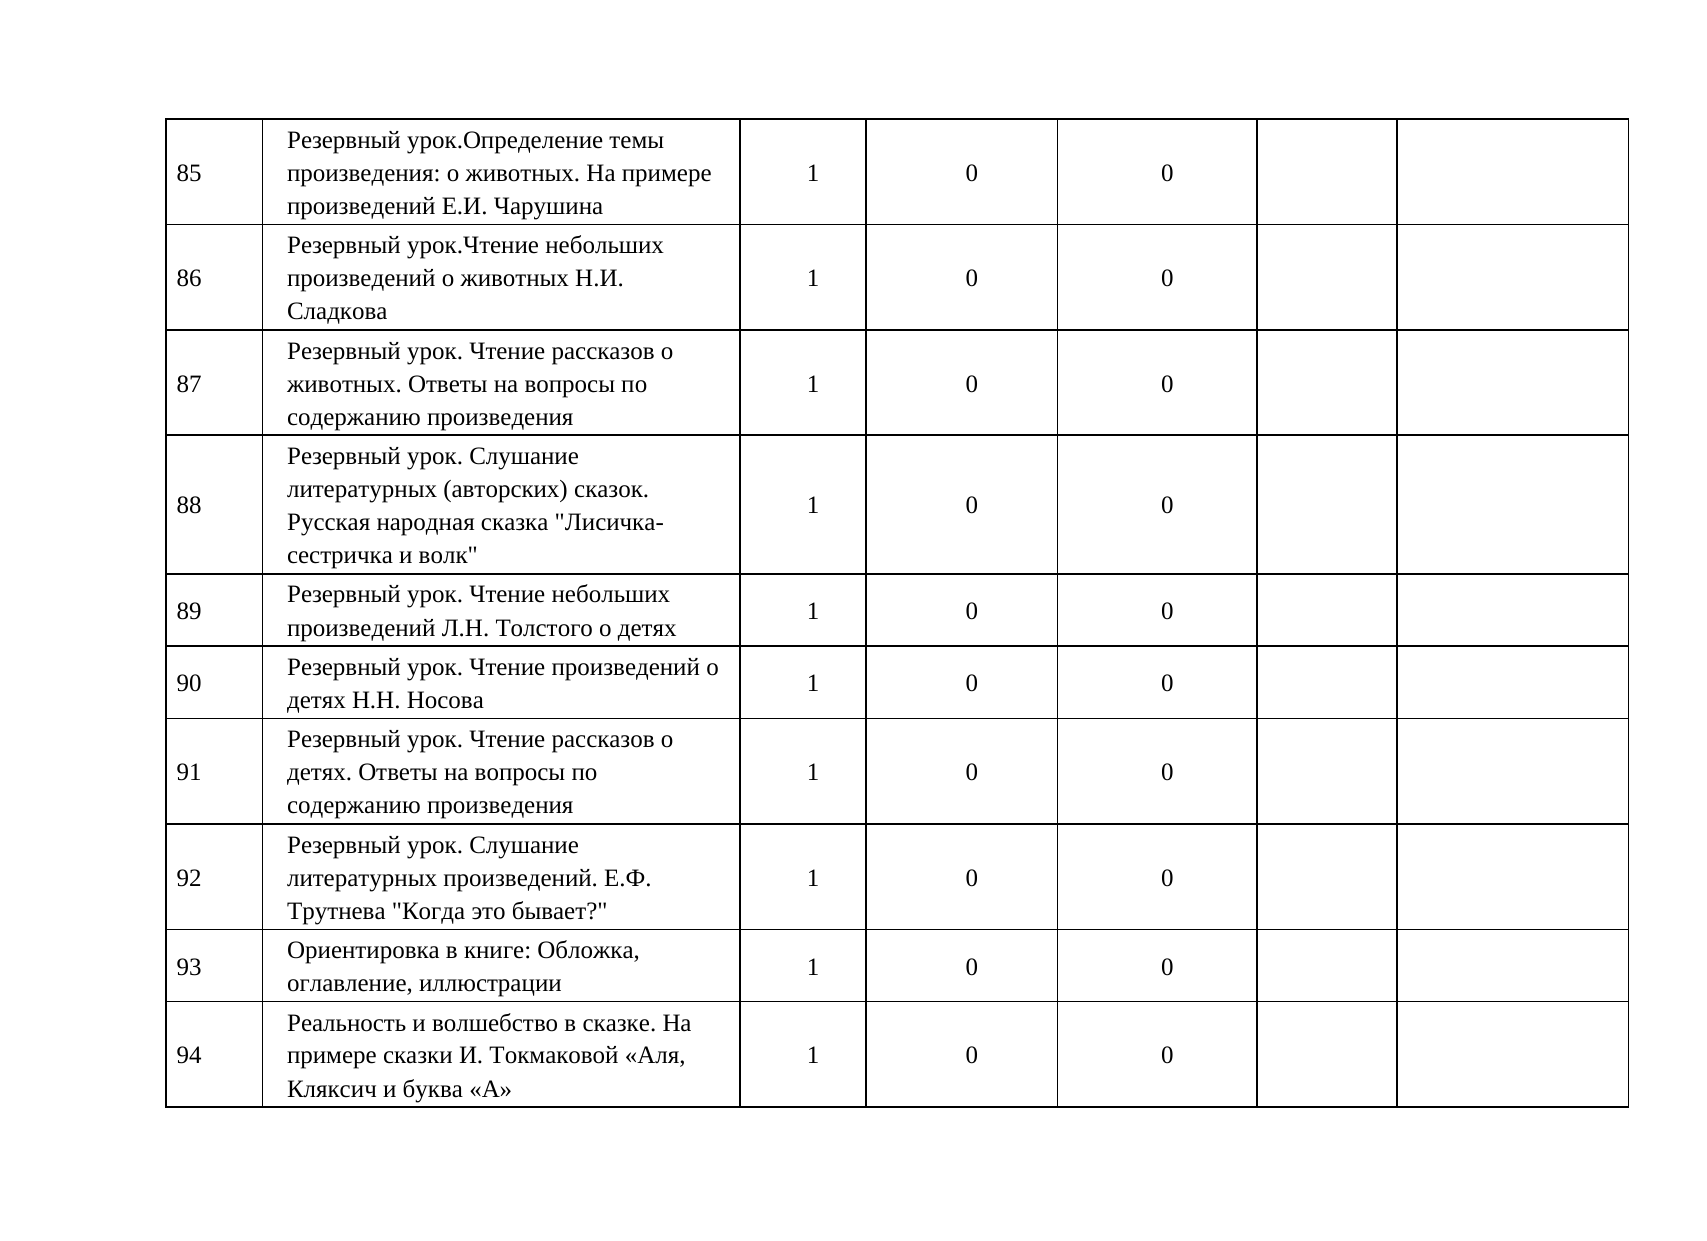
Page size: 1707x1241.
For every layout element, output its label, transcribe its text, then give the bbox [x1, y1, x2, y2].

table_cell 88 [167, 436, 262, 573]
table_cell 0 [1058, 436, 1256, 573]
table_cell 89 [167, 575, 262, 645]
table_cell 1 [741, 436, 865, 573]
table_cell [1398, 225, 1628, 329]
table_cell 1 [741, 825, 865, 928]
table_cell 0 [867, 1002, 1057, 1106]
table_cell [1258, 120, 1396, 223]
table_cell 86 [167, 225, 262, 329]
table_cell 0 [1058, 225, 1256, 329]
table_cell 0 [867, 930, 1057, 1001]
table_cell 1 [741, 331, 865, 434]
table_cell [1258, 225, 1396, 329]
table_cell 0 [1058, 575, 1256, 645]
table_cell 93 [167, 930, 262, 1001]
table_cell Реальность и волшебство в сказке. На примере сказки И. Токмаковой «Аля, Кляксич и буква «А» [263, 1002, 739, 1106]
table_cell [1398, 575, 1628, 645]
table_cell 0 [1058, 825, 1256, 928]
table_cell [1398, 930, 1628, 1001]
table_cell 0 [1058, 331, 1256, 434]
table_cell 0 [867, 225, 1057, 329]
table_cell Резервный урок.Определение темы произведения: о животных. На примере произведений Е.И. Чарушина [263, 120, 739, 223]
table_cell [1258, 825, 1396, 928]
table_cell [1398, 331, 1628, 434]
table_cell Резервный урок. Чтение рассказов о животных. Ответы на вопросы по содержанию произведения [263, 331, 739, 434]
table_cell 0 [1058, 647, 1256, 718]
table_cell Резервный урок. Чтение рассказов о детях. Ответы на вопросы по содержанию произведения [263, 719, 739, 823]
table_cell 0 [867, 575, 1057, 645]
table_cell 1 [741, 225, 865, 329]
table_cell [1398, 719, 1628, 823]
table_cell 0 [867, 436, 1057, 573]
table_cell 90 [167, 647, 262, 718]
table_cell Резервный урок. Слушание литературных (авторских) сказок. Русская народная сказка "Лисичка-сестричка и волк" [263, 436, 739, 573]
table_cell [1258, 647, 1396, 718]
table_cell [1258, 1002, 1396, 1106]
table_cell 0 [867, 825, 1057, 928]
table_cell 0 [867, 331, 1057, 434]
table_cell 94 [167, 1002, 262, 1106]
table_cell [1398, 1002, 1628, 1106]
table_cell 87 [167, 331, 262, 434]
table_cell 92 [167, 825, 262, 928]
table_cell Резервный урок.Чтение небольших произведений о животных Н.И. Сладкова [263, 225, 739, 329]
table_cell 0 [867, 120, 1057, 223]
table_cell 0 [867, 647, 1057, 718]
table_cell 91 [167, 719, 262, 823]
table_cell 1 [741, 1002, 865, 1106]
table_cell Резервный урок. Чтение произведений о детях Н.Н. Носова [263, 647, 739, 718]
table_cell 1 [741, 575, 865, 645]
table_cell Резервный урок. Чтение небольших произведений Л.Н. Толстого о детях [263, 575, 739, 645]
table_cell 1 [741, 719, 865, 823]
table_cell 0 [1058, 120, 1256, 223]
table_cell [1398, 436, 1628, 573]
table_cell 1 [741, 647, 865, 718]
table_cell [1398, 825, 1628, 928]
table_cell [1258, 930, 1396, 1001]
table_cell Ориентировка в книге: Обложка, оглавление, иллюстрации [263, 930, 739, 1001]
table_cell [1398, 647, 1628, 718]
table_cell [1258, 575, 1396, 645]
table_cell [1398, 120, 1628, 223]
table_cell 0 [1058, 930, 1256, 1001]
table_cell 85 [167, 120, 262, 223]
table_cell 1 [741, 120, 865, 223]
table_cell Резервный урок. Слушание литературных произведений. Е.Ф. Трутнева "Когда это бывает?" [263, 825, 739, 928]
table_cell 0 [1058, 719, 1256, 823]
table_cell [1258, 331, 1396, 434]
table_cell 0 [1058, 1002, 1256, 1106]
table_cell [1258, 719, 1396, 823]
table_cell 1 [741, 930, 865, 1001]
table_cell [1258, 436, 1396, 573]
table_cell 0 [867, 719, 1057, 823]
